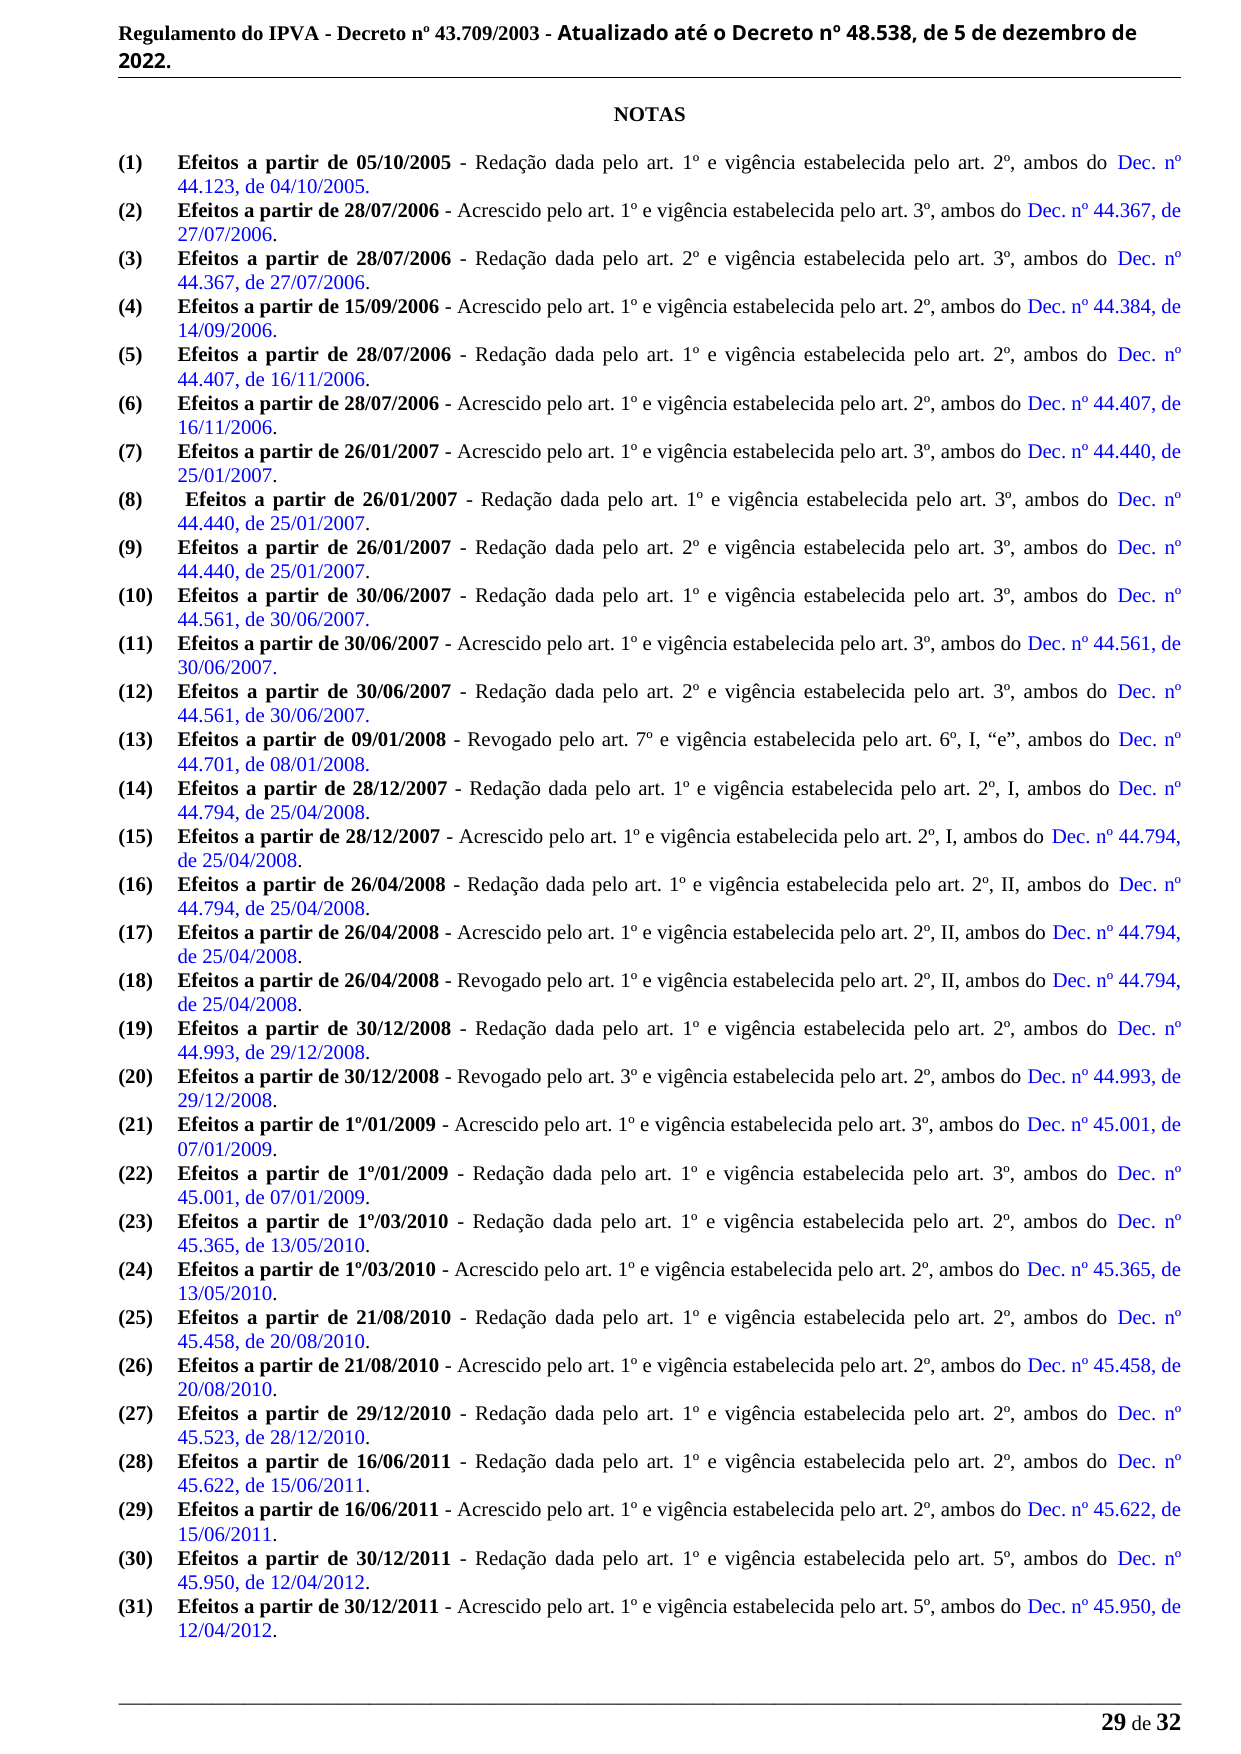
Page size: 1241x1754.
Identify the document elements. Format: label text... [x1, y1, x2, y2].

text (21) Efeitos a partir de 1º/01/2009 - Acrescido pelo art. 1º e vigência estabelecida pelo art. 3º, ambos do Dec. nº 45.001, de 07/01/2009. [118, 1112, 1181, 1161]
text (5) Efeitos a partir de 28/07/2006 - Redação dada pelo art. 1º e vigência estabelecida pelo art. 2º, ambos do Dec. nº 44.407, de 16/11/2006. [118, 342, 1181, 391]
text (2) Efeitos a partir de 28/07/2006 - Acrescido pelo art. 1º e vigência estabelecida pelo art. 3º, ambos do Dec. nº 44.367, de 27/07/2006. [118, 198, 1181, 246]
text (26) Efeitos a partir de 21/08/2010 - Acrescido pelo art. 1º e vigência estabelecida pelo art. 2º, ambos do Dec. nº 45.458, de 20/08/2010. [118, 1353, 1181, 1401]
text (24) Efeitos a partir de 1º/03/2010 - Acrescido pelo art. 1º e vigência estabelecida pelo art. 2º, ambos do Dec. nº 45.365, de 13/05/2010. [118, 1257, 1181, 1305]
text (1) Efeitos a partir de 05/10/2005 - Redação dada pelo art. 1º e vigência estabelecida pelo art. 2º, ambos do Dec. nº 44.123, de 04/10/2005. [118, 150, 1181, 198]
text (29) Efeitos a partir de 16/06/2011 - Acrescido pelo art. 1º e vigência estabelecida pelo art. 2º, ambos do Dec. nº 45.622, de 15/06/2011. [118, 1497, 1181, 1546]
text (13) Efeitos a partir de 09/01/2008 - Revogado pelo art. 7º e vigência estabelecida pelo art. 6º, I, “e”, ambos do Dec. nº 44.701, de 08/01/2008. [118, 727, 1181, 776]
text (4) Efeitos a partir de 15/09/2006 - Acrescido pelo art. 1º e vigência estabelecida pelo art. 2º, ambos do Dec. nº 44.384, de 14/09/2006. [118, 294, 1181, 342]
text (31) Efeitos a partir de 30/12/2011 - Acrescido pelo art. 1º e vigência estabelecida pelo art. 5º, ambos do Dec. nº 45.950, de 12/04/2012. [118, 1594, 1181, 1642]
text (25) Efeitos a partir de 21/08/2010 - Redação dada pelo art. 1º e vigência estabelecida pelo art. 2º, ambos do Dec. nº 45.458, de 20/08/2010. [118, 1305, 1181, 1353]
text (30) Efeitos a partir de 30/12/2011 - Redação dada pelo art. 1º e vigência estabelecida pelo art. 5º, ambos do Dec. nº 45.950, de 12/04/2012. [118, 1546, 1181, 1594]
text (7) Efeitos a partir de 26/01/2007 - Acrescido pelo art. 1º e vigência estabelecida pelo art. 3º, ambos do Dec. nº 44.440, de 25/01/2007. [118, 439, 1181, 487]
text (10) Efeitos a partir de 30/06/2007 - Redação dada pelo art. 1º e vigência estabelecida pelo art. 3º, ambos do Dec. nº 44.561, de 30/06/2007. [118, 583, 1181, 631]
text (12) Efeitos a partir de 30/06/2007 - Redação dada pelo art. 2º e vigência estabelecida pelo art. 3º, ambos do Dec. nº 44.561, de 30/06/2007. [118, 679, 1181, 727]
text (11) Efeitos a partir de 30/06/2007 - Acrescido pelo art. 1º e vigência estabelecida pelo art. 3º, ambos do Dec. nº 44.561, de 30/06/2007. [118, 631, 1181, 679]
text (28) Efeitos a partir de 16/06/2011 - Redação dada pelo art. 1º e vigência estabelecida pelo art. 2º, ambos do Dec. nº 45.622, de 15/06/2011. [118, 1449, 1181, 1497]
text (3) Efeitos a partir de 28/07/2006 - Redação dada pelo art. 2º e vigência estabelecida pelo art. 3º, ambos do Dec. nº 44.367, de 27/07/2006. [118, 246, 1181, 294]
text (19) Efeitos a partir de 30/12/2008 - Redação dada pelo art. 1º e vigência estabelecida pelo art. 2º, ambos do Dec. nº 44.993, de 29/12/2008. [118, 1016, 1181, 1064]
text (18) Efeitos a partir de 26/04/2008 - Revogado pelo art. 1º e vigência estabelecida pelo art. 2º, II, ambos do Dec. nº 44.794, de 25/04/2008. [118, 968, 1181, 1016]
text (20) Efeitos a partir de 30/12/2008 - Revogado pelo art. 3º e vigência estabelecida pelo art. 2º, ambos do Dec. nº 44.993, de 29/12/2008. [118, 1064, 1181, 1112]
text NOTAS [118, 102, 1181, 126]
text (23) Efeitos a partir de 1º/03/2010 - Redação dada pelo art. 1º e vigência estabelecida pelo art. 2º, ambos do Dec. nº 45.365, de 13/05/2010. [118, 1209, 1181, 1257]
text (9) Efeitos a partir de 26/01/2007 - Redação dada pelo art. 2º e vigência estabelecida pelo art. 3º, ambos do Dec. nº 44.440, de 25/01/2007. [118, 535, 1181, 583]
text (6) Efeitos a partir de 28/07/2006 - Acrescido pelo art. 1º e vigência estabelecida pelo art. 2º, ambos do Dec. nº 44.407, de 16/11/2006. [118, 391, 1181, 439]
text (8) Efeitos a partir de 26/01/2007 - Redação dada pelo art. 1º e vigência estabelecida pelo art. 3º, ambos do Dec. nº 44.440, de 25/01/2007. [118, 487, 1181, 535]
text (22) Efeitos a partir de 1º/01/2009 - Redação dada pelo art. 1º e vigência estabelecida pelo art. 3º, ambos do Dec. nº 45.001, de 07/01/2009. [118, 1161, 1181, 1209]
text (17) Efeitos a partir de 26/04/2008 - Acrescido pelo art. 1º e vigência estabelecida pelo art. 2º, II, ambos do Dec. nº 44.794, de 25/04/2008. [118, 920, 1181, 968]
text (16) Efeitos a partir de 26/04/2008 - Redação dada pelo art. 1º e vigência estabelecida pelo art. 2º, II, ambos do Dec. nº 44.794, de 25/04/2008. [118, 872, 1181, 920]
text (27) Efeitos a partir de 29/12/2010 - Redação dada pelo art. 1º e vigência estabelecida pelo art. 2º, ambos do Dec. nº 45.523, de 28/12/2010. [118, 1401, 1181, 1449]
text (15) Efeitos a partir de 28/12/2007 - Acrescido pelo art. 1º e vigência estabelecida pelo art. 2º, I, ambos do Dec. nº 44.794, de 25/04/2008. [118, 824, 1181, 872]
text (14) Efeitos a partir de 28/12/2007 - Redação dada pelo art. 1º e vigência estabelecida pelo art. 2º, I, ambos do Dec. nº 44.794, de 25/04/2008. [118, 776, 1181, 824]
